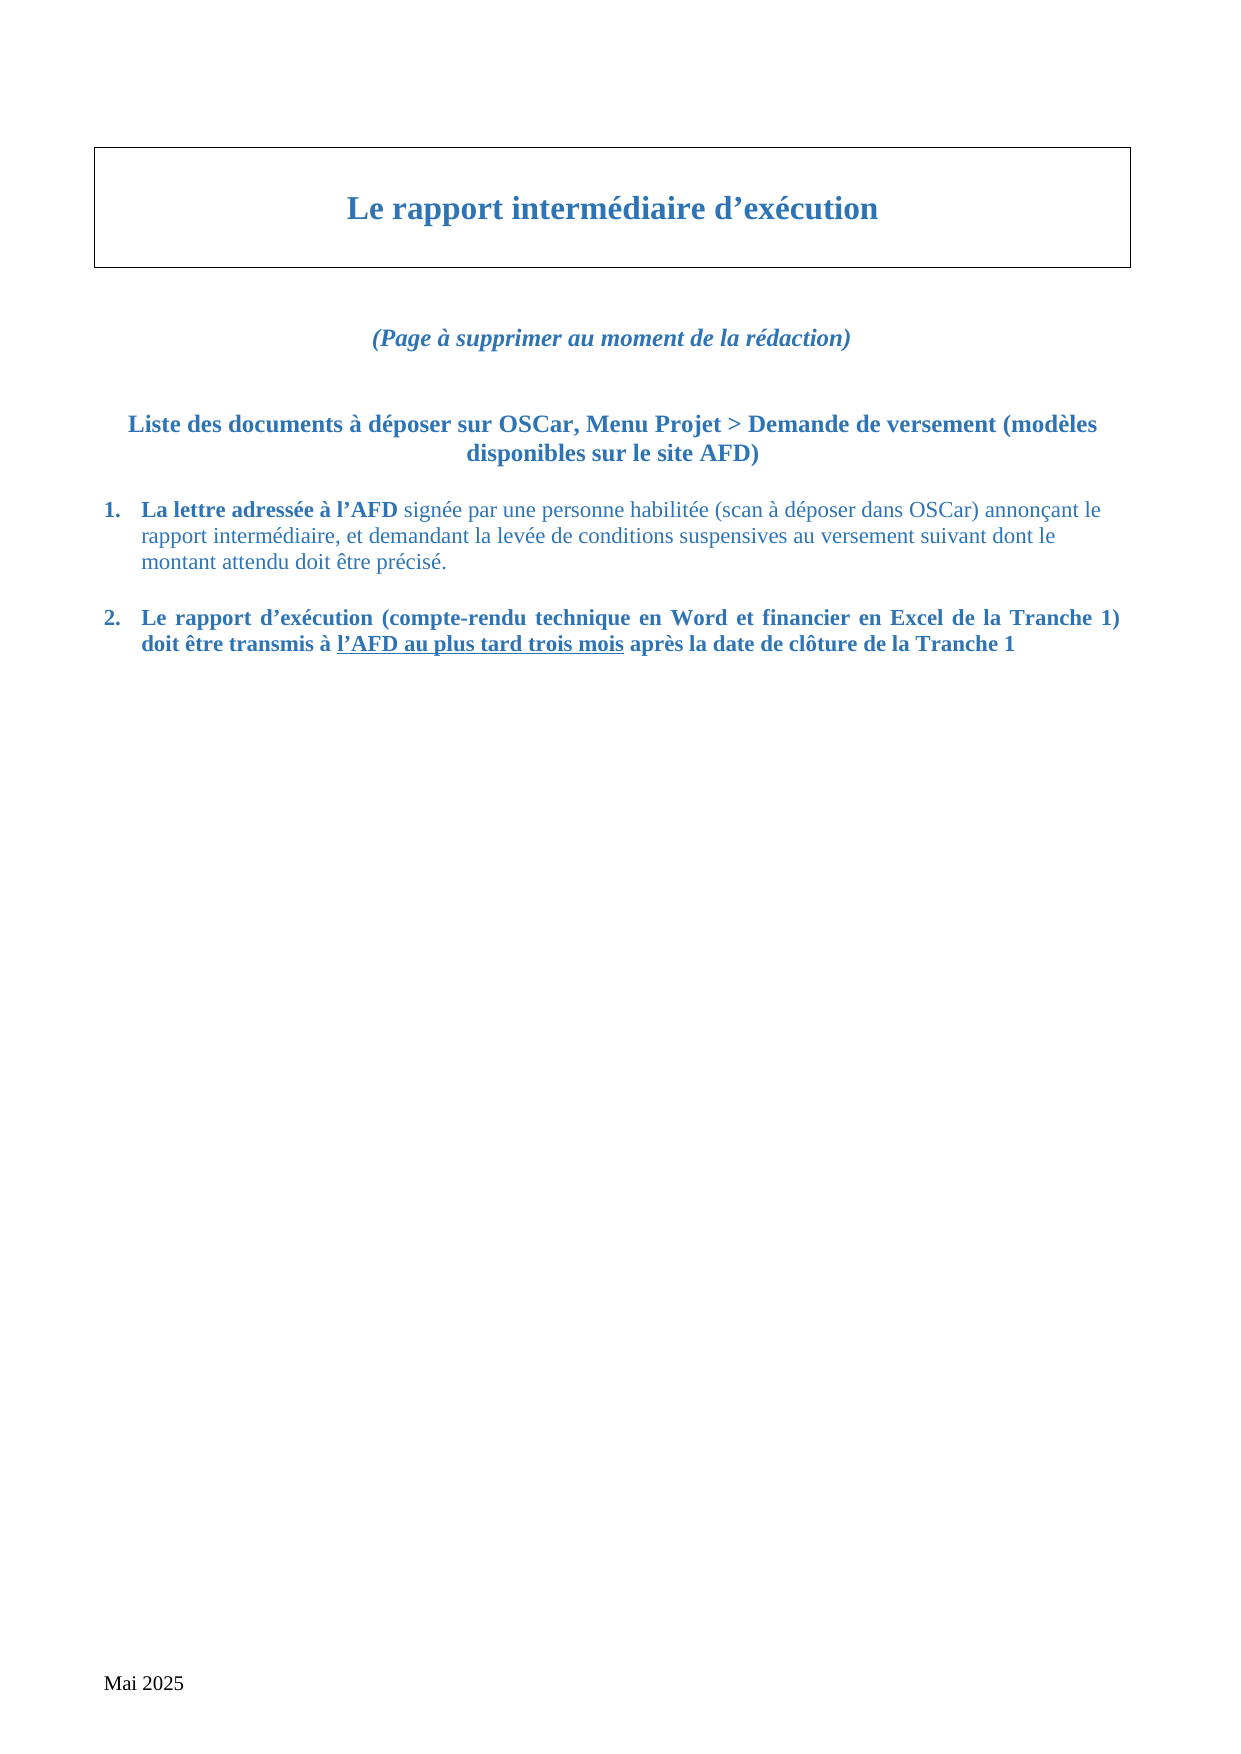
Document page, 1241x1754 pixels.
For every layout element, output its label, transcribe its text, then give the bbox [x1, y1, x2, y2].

text Liste des documents à déposer sur OSCar, Menu Projet > Demande de versement (modèles disponibles sur le site AFD) [103, 409, 1122, 467]
list La lettre adressée à l’AFD signée par une personne habilitée (scan à déposer dans OSCar) annonçant le rapport intermédiaire, et demandant la levée de conditions suspensives au versement suivant dont le montant attendu doit être précisé. [103, 496, 1122, 575]
text (Page à supprimer au moment de la rédaction) [103, 323, 1122, 352]
text Le rapport intermédiaire d’exécution [103, 188, 1122, 227]
list Le rapport d’exécution (compte-rendu technique en Word et financier en Excel de la Tranche 1) doit être transmis à l’AFD au plus tard trois mois après la date de clôture de la Tranche 1 [103, 603, 1122, 656]
